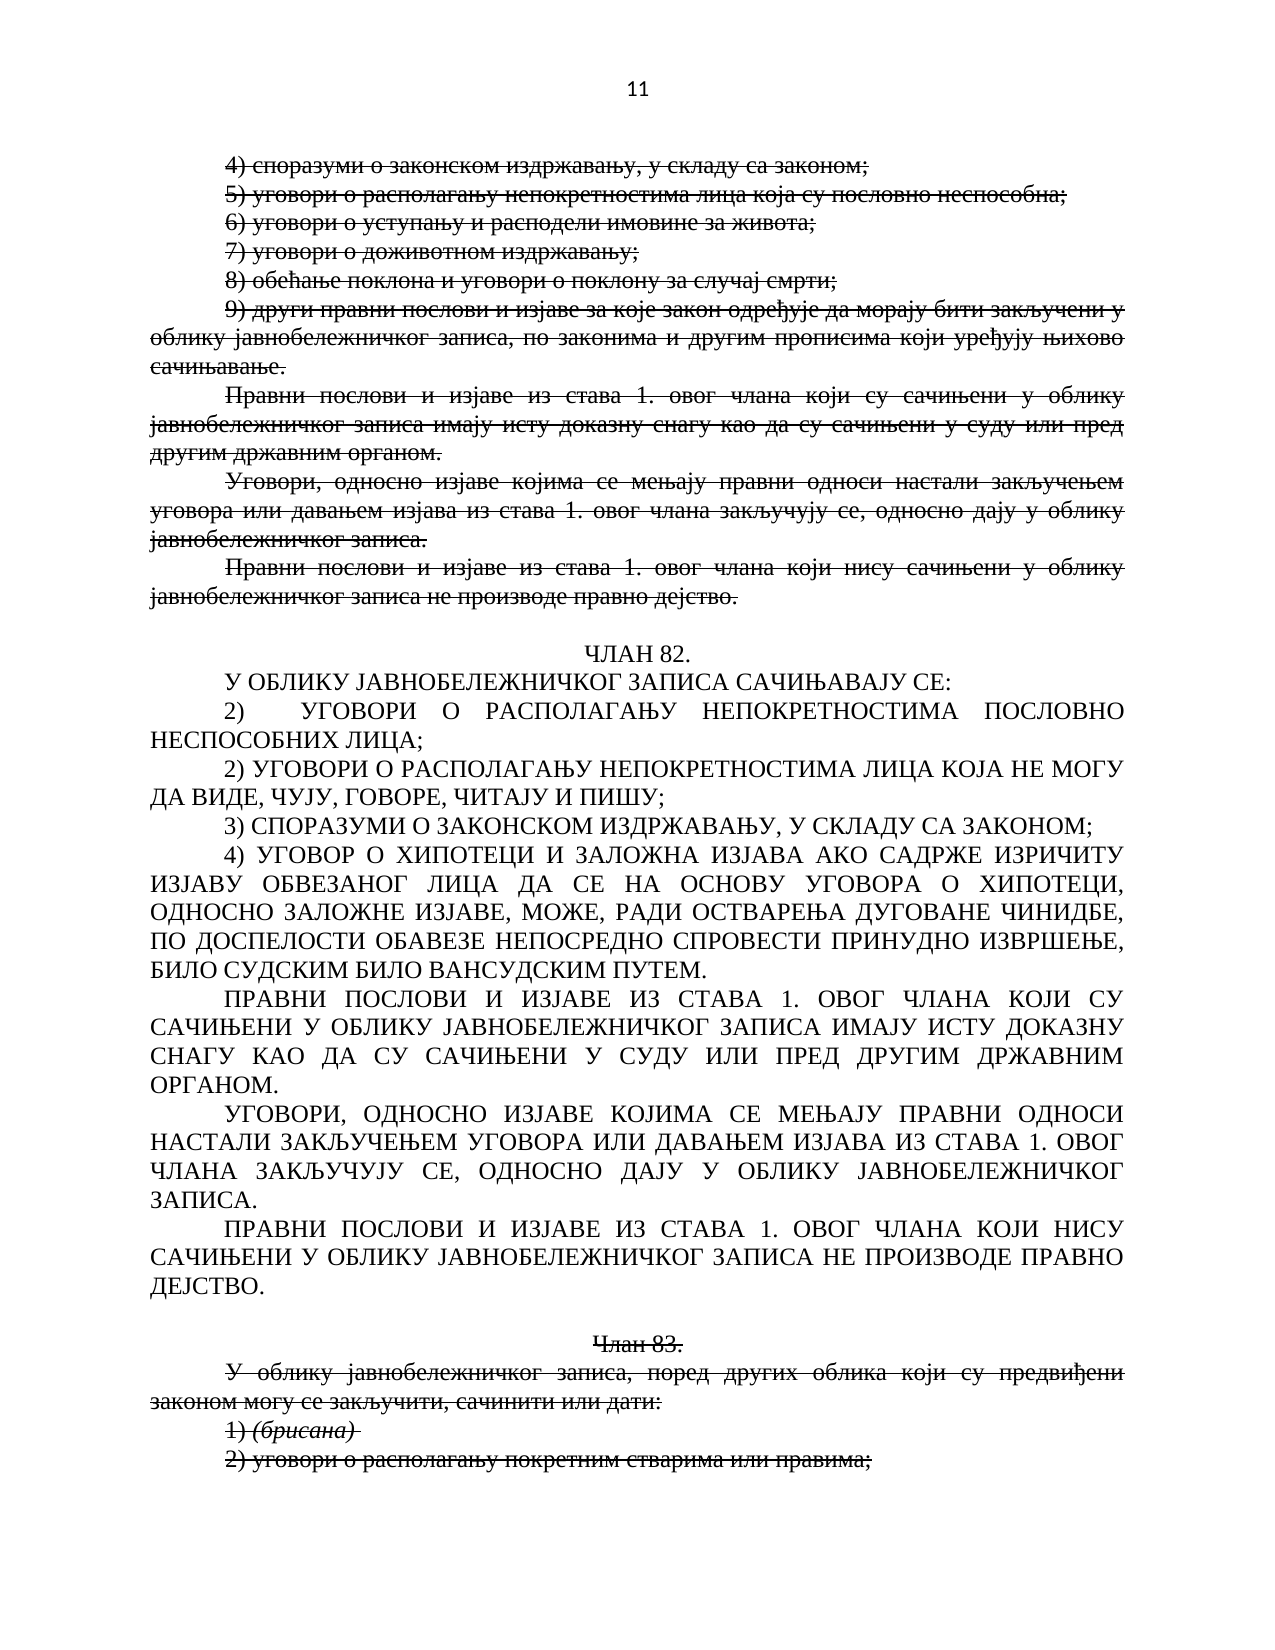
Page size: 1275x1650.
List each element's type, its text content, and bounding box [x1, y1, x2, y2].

text 7) уговори о доживотном издржавању; [150, 236, 1125, 265]
text 1) (брисана) [150, 1415, 1125, 1444]
text У облику јавнобележничког записа, поред других облика који су предвиђени законом могу се закључити, сачинити или дати: [150, 1357, 1125, 1415]
text 9) други правни послови и изјаве за које закон одређује да морају бити закључени у облику јавнобележничког записа, по законима и другим прописима који уређују њихово сачињавање. [150, 339, 1125, 380]
text 3) СПОРАЗУМИ О ЗАКОНСКОМ ИЗДРЖАВАЊУ, У СКЛАДУ СА ЗАКОНОМ; [150, 811, 1125, 840]
text Правни послови и изјаве из става 1. овог члана који нису сачињени у облику јавнобележничког записа не производе правно дејство. [150, 552, 1125, 610]
text Уговори, односно изјаве којима се мењају правни односи настали закључењем уговора или давањем изјава из става 1. овог члана закључују се, односно дају у облику јавнобележничког записа. [150, 512, 1125, 552]
text ПРАВНИ ПОСЛОВИ И ИЗЈАВЕ ИЗ СТАВА 1. ОВОГ ЧЛАНА КОЈИ СУ САЧИЊЕНИ У ОБЛИКУ ЈАВНОБЕЛЕЖНИЧКОГ ЗАПИСА ИМАЈУ ИСТУ ДОКАЗНУ СНАГУ КАО ДА СУ САЧИЊЕНИ У СУДУ ИЛИ ПРЕД ДРУГИМ ДРЖАВНИМ ОРГАНОМ. [150, 984, 1125, 1099]
text Уговори, односно изјаве којима се мењају правни односи настали закључењем уговора или давањем изјава из става 1. овог члана закључују се, односно дају у облику јавнобележничког записа. [150, 466, 1125, 511]
list УГОВОРИ О РАСПОЛАГАЊУ НЕПОКРЕТНОСТИМА ПОСЛОВНО НЕСПОСОБНИХ ЛИЦА; [150, 696, 1125, 754]
text ЧЛАН 82. [150, 639, 1125, 667]
text 6) уговори о уступању и расподели имовине за живота; [150, 207, 1125, 236]
text Члан 83. [150, 1329, 1125, 1357]
text 4) УГОВОР О ХИПОТЕЦИ И ЗАЛОЖНА ИЗЈАВА АКО САДРЖЕ ИЗРИЧИТУ ИЗЈАВУ ОБВЕЗАНОГ ЛИЦА ДА СЕ НА ОСНОВУ УГОВОРА О ХИПОТЕЦИ, ОДНОСНО ЗАЛОЖНЕ ИЗЈАВЕ, МОЖЕ, РАДИ ОСТВАРЕЊА ДУГОВАНЕ ЧИНИДБЕ, ПО ДОСПЕЛОСТИ ОБАВЕЗЕ НЕПОСРЕДНО СПРОВЕСТИ ПРИНУДНО ИЗВРШЕЊЕ, БИЛО СУДСКИМ БИЛО ВАНСУДСКИМ ПУТЕМ. [150, 840, 1125, 984]
text Правни послови и изјаве из става 1. овог члана који су сачињени у облику јавнобележничког записа имају исту доказну снагу као да су сачињени у суду или пред другим државним органом. [150, 380, 1125, 466]
list 2) УГОВОРИ О РАСПОЛАГАЊУ НЕПОКРЕТНОСТИМА ЛИЦА КОЈА НЕ МОГУ ДА ВИДЕ, ЧУЈУ, ГОВОРЕ, ЧИТАЈУ И ПИШУ; [150, 754, 1125, 811]
text 9) други правни послови и изјаве за које закон одређује да морају бити закључени у облику јавнобележничког записа, по законима и другим прописима који уређују њихово сачињавање. [150, 294, 1125, 338]
text 5) уговори о располагању непокретностима лица која су пословно неспособна; [150, 179, 1125, 207]
text УГОВОРИ, ОДНОСНО ИЗЈАВЕ КОЈИМА СЕ МЕЊАЈУ ПРАВНИ ОДНОСИ НАСТАЛИ ЗАКЉУЧЕЊЕМ УГОВОРА ИЛИ ДАВАЊЕМ ИЗЈАВА ИЗ СТАВА 1. ОВОГ ЧЛАНА ЗАКЉУЧУЈУ СЕ, ОДНОСНО ДАЈУ У ОБЛИКУ ЈАВНОБЕЛЕЖНИЧКОГ ЗАПИСА. [150, 1099, 1125, 1214]
text 8) обећање поклона и уговори о поклону за случај смрти; [150, 265, 1125, 294]
text У ОБЛИКУ ЈАВНОБЕЛЕЖНИЧКОГ ЗАПИСА САЧИЊАВАЈУ СЕ: [150, 667, 1125, 696]
text 2) уговори о располагању покретним стварима или правима; [150, 1444, 1125, 1472]
text 4) споразуми о законском издржавању, у складу са законом; [150, 150, 1125, 179]
text ПРАВНИ ПОСЛОВИ И ИЗЈАВЕ ИЗ СТАВА 1. ОВОГ ЧЛАНА КОЈИ НИСУ САЧИЊЕНИ У ОБЛИКУ ЈАВНОБЕЛЕЖНИЧКОГ ЗАПИСА НЕ ПРОИЗВОДЕ ПРАВНО ДЕЈСТВО. [150, 1214, 1125, 1300]
